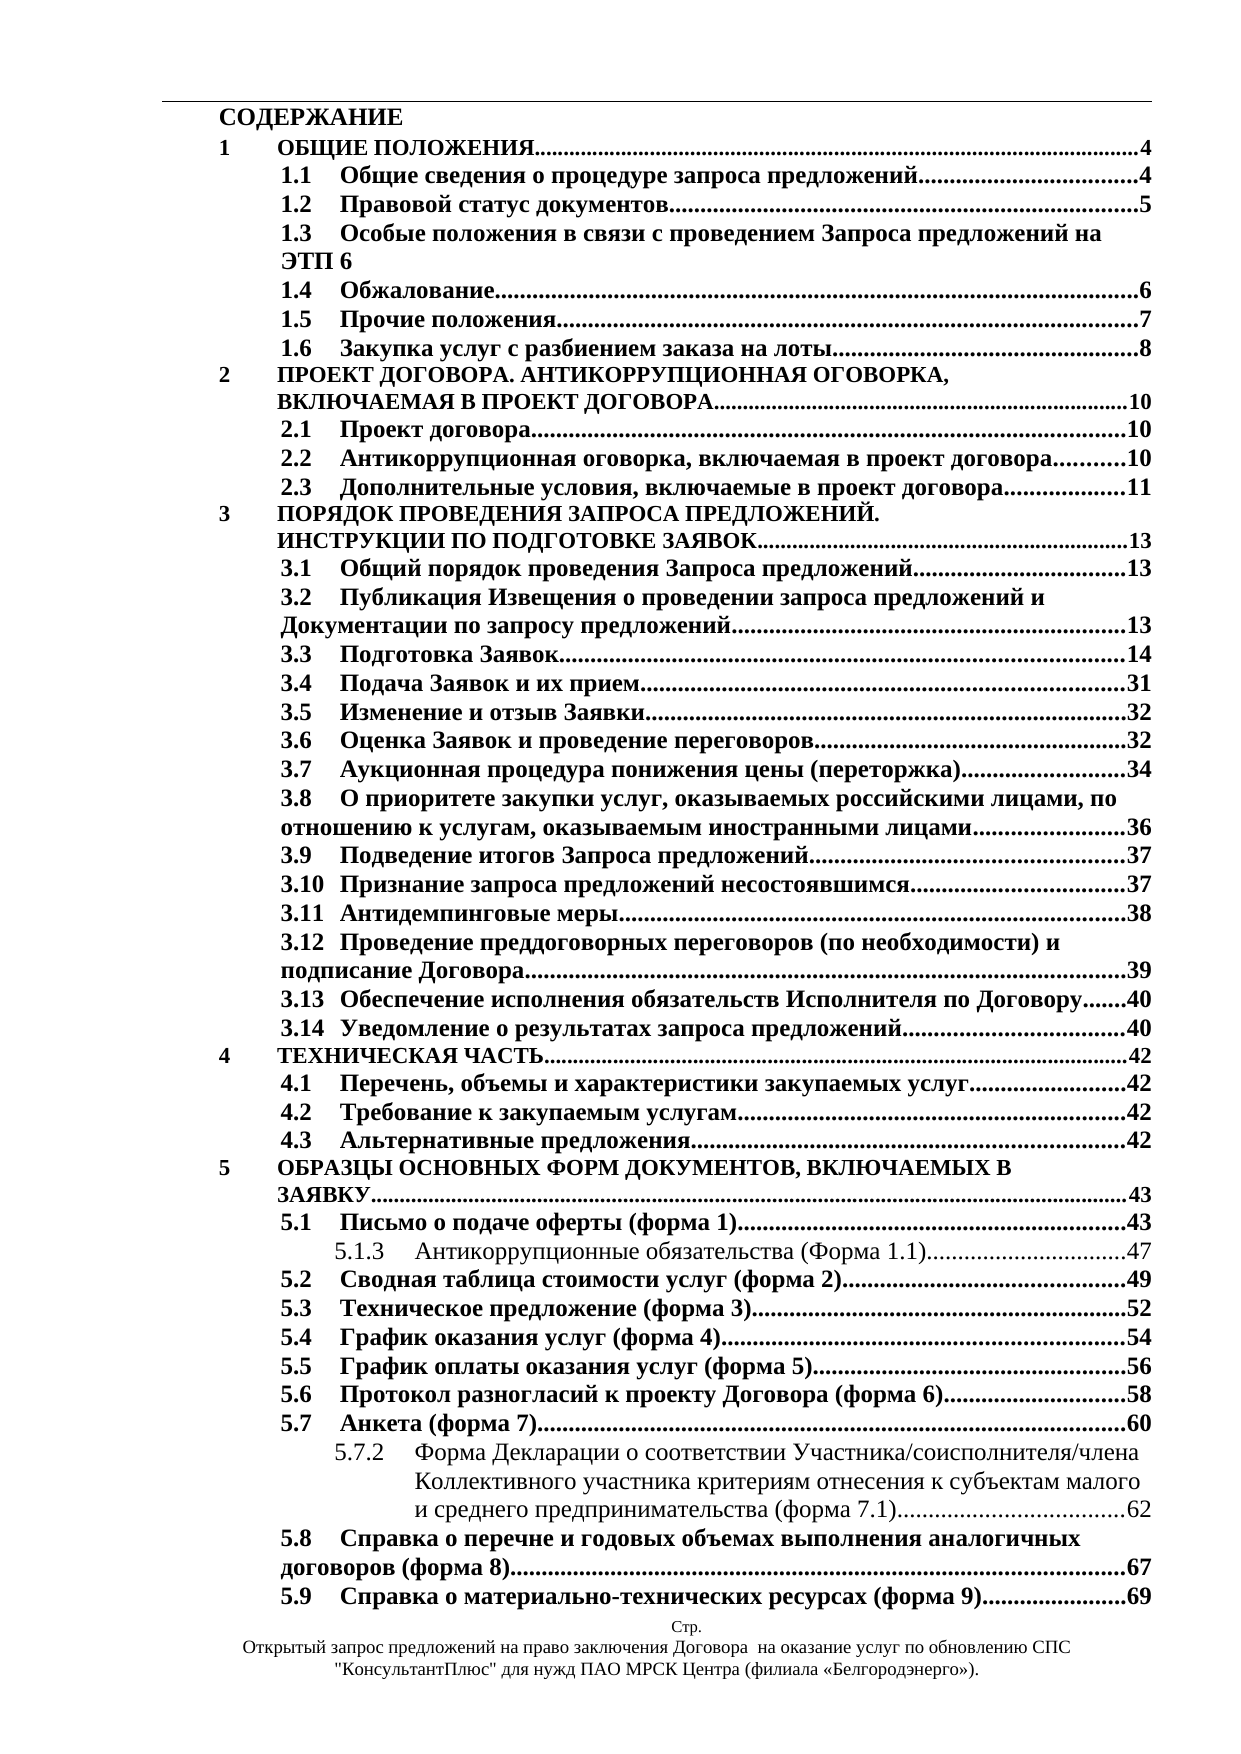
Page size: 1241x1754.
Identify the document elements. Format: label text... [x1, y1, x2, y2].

text 2.1 Проект договора 10 [280, 414, 1133, 443]
text 1.5 Прочие положения 7 [280, 304, 1133, 333]
text 3.11 Антидемпинговые меры 38 [280, 898, 1133, 927]
text 5.8 Справка о перечне и годовых объемах выполнения аналогичных договоров (форма 8) 67 [280, 1523, 1133, 1581]
text 1.4 Обжалование 6 [280, 275, 1133, 304]
text 5 Образцы основных форм документов, включаемых в Заявку 43 [218, 1154, 1033, 1207]
text 3.9 Подведение итогов Запроса предложений 37 [280, 841, 1133, 869]
text 5.1 Письмо о подаче оферты (форма 1) 43 [280, 1207, 1133, 1236]
text 3.2 Публикация Извещения о проведении запроса предложений и Документации по запросу предложений 13 [280, 582, 1133, 639]
text 4.2 Требование к закупаемым услугам 42 [280, 1097, 1133, 1126]
text 3.6 Оценка Заявок и проведение переговоров 32 [280, 726, 1133, 754]
text 5.5 График оплаты оказания услуг (форма 5) 56 [280, 1351, 1133, 1379]
text 3.8 О приоритете закупки услуг, оказываемых российскими лицами, по отношению к услугам, оказываемым иностранными лицами 36 [280, 783, 1133, 841]
text 3.12 Проведение преддоговорных переговоров (по необходимости) и подписание Договора 39 [280, 927, 1133, 984]
text 5.3 Техническое предложение (форма 3) 52 [280, 1293, 1133, 1322]
text СОДЕРЖАНИЕ [218, 102, 938, 131]
text 2.2 Антикоррупционная оговорка, включаемая в проект договора 10 [280, 443, 1133, 472]
text 3.5 Изменение и отзыв Заявки 32 [280, 697, 1133, 726]
text 5.9 Справка о материально-технических ресурсах (форма 9) 69 [280, 1581, 1133, 1609]
text 5.6 Протокол разногласий к проекту Договора (форма 6) 58 [280, 1379, 1133, 1408]
text 5.7 Анкета (форма 7) 60 [280, 1408, 1133, 1437]
text 1.3 Особые положения в связи с проведением Запроса предложений на ЭТП 6 [280, 218, 1133, 275]
text 4.3 Альтернативные предложения 42 [280, 1126, 1133, 1154]
text 3.13 Обеспечение исполнения обязательств Исполнителя по Договору 40 [280, 984, 1133, 1013]
text 1 Общие положения 4 [218, 134, 1033, 160]
text 4.1 Перечень, объемы и характеристики закупаемых услуг 42 [280, 1068, 1133, 1097]
text 2 Проект Договора. Антикоррупционная оговорка, включаемая в проект договора 10 [218, 361, 1033, 414]
text 3.7 Аукционная процедура понижения цены (переторжка) 34 [280, 754, 1133, 783]
text 5.7.2 Форма Декларации о соответствии Участника/соисполнителя/члена Коллективного участника критериям отнесения к субъектам малого и среднего предпринимательства (форма 7.1) 62 [334, 1437, 1144, 1523]
text 4 Техническая часть 42 [218, 1042, 1033, 1068]
text 3.14 Уведомление о результатах запроса предложений 40 [280, 1013, 1133, 1042]
text 5.1.3 Антикоррупционные обязательства (Форма 1.1). 47 [334, 1236, 1144, 1264]
text 5.4 График оказания услуг (форма 4) 54 [280, 1322, 1133, 1351]
text 3.10 Признание запроса предложений несостоявшимся 37 [280, 869, 1133, 898]
text 5.2 Сводная таблица стоимости услуг (форма 2) 49 [280, 1264, 1133, 1293]
text 1.2 Правовой статус документов 5 [280, 189, 1133, 218]
text 1.6 Закупка услуг с разбиением заказа на лоты 8 [280, 333, 1133, 361]
text 3 Порядок проведения Запроса предложений. Инструкции по подготовке Заявок 13 [218, 500, 1033, 553]
text 3.1 Общий порядок проведения Запроса предложений 13 [280, 553, 1133, 582]
text 3.4 Подача Заявок и их прием 31 [280, 668, 1133, 697]
text 2.3 Дополнительные условия, включаемые в проект договора 11 [280, 472, 1133, 500]
text 1.1 Общие сведения о процедуре запроса предложений 4 [280, 160, 1133, 189]
text 3.3 Подготовка Заявок 14 [280, 639, 1133, 668]
